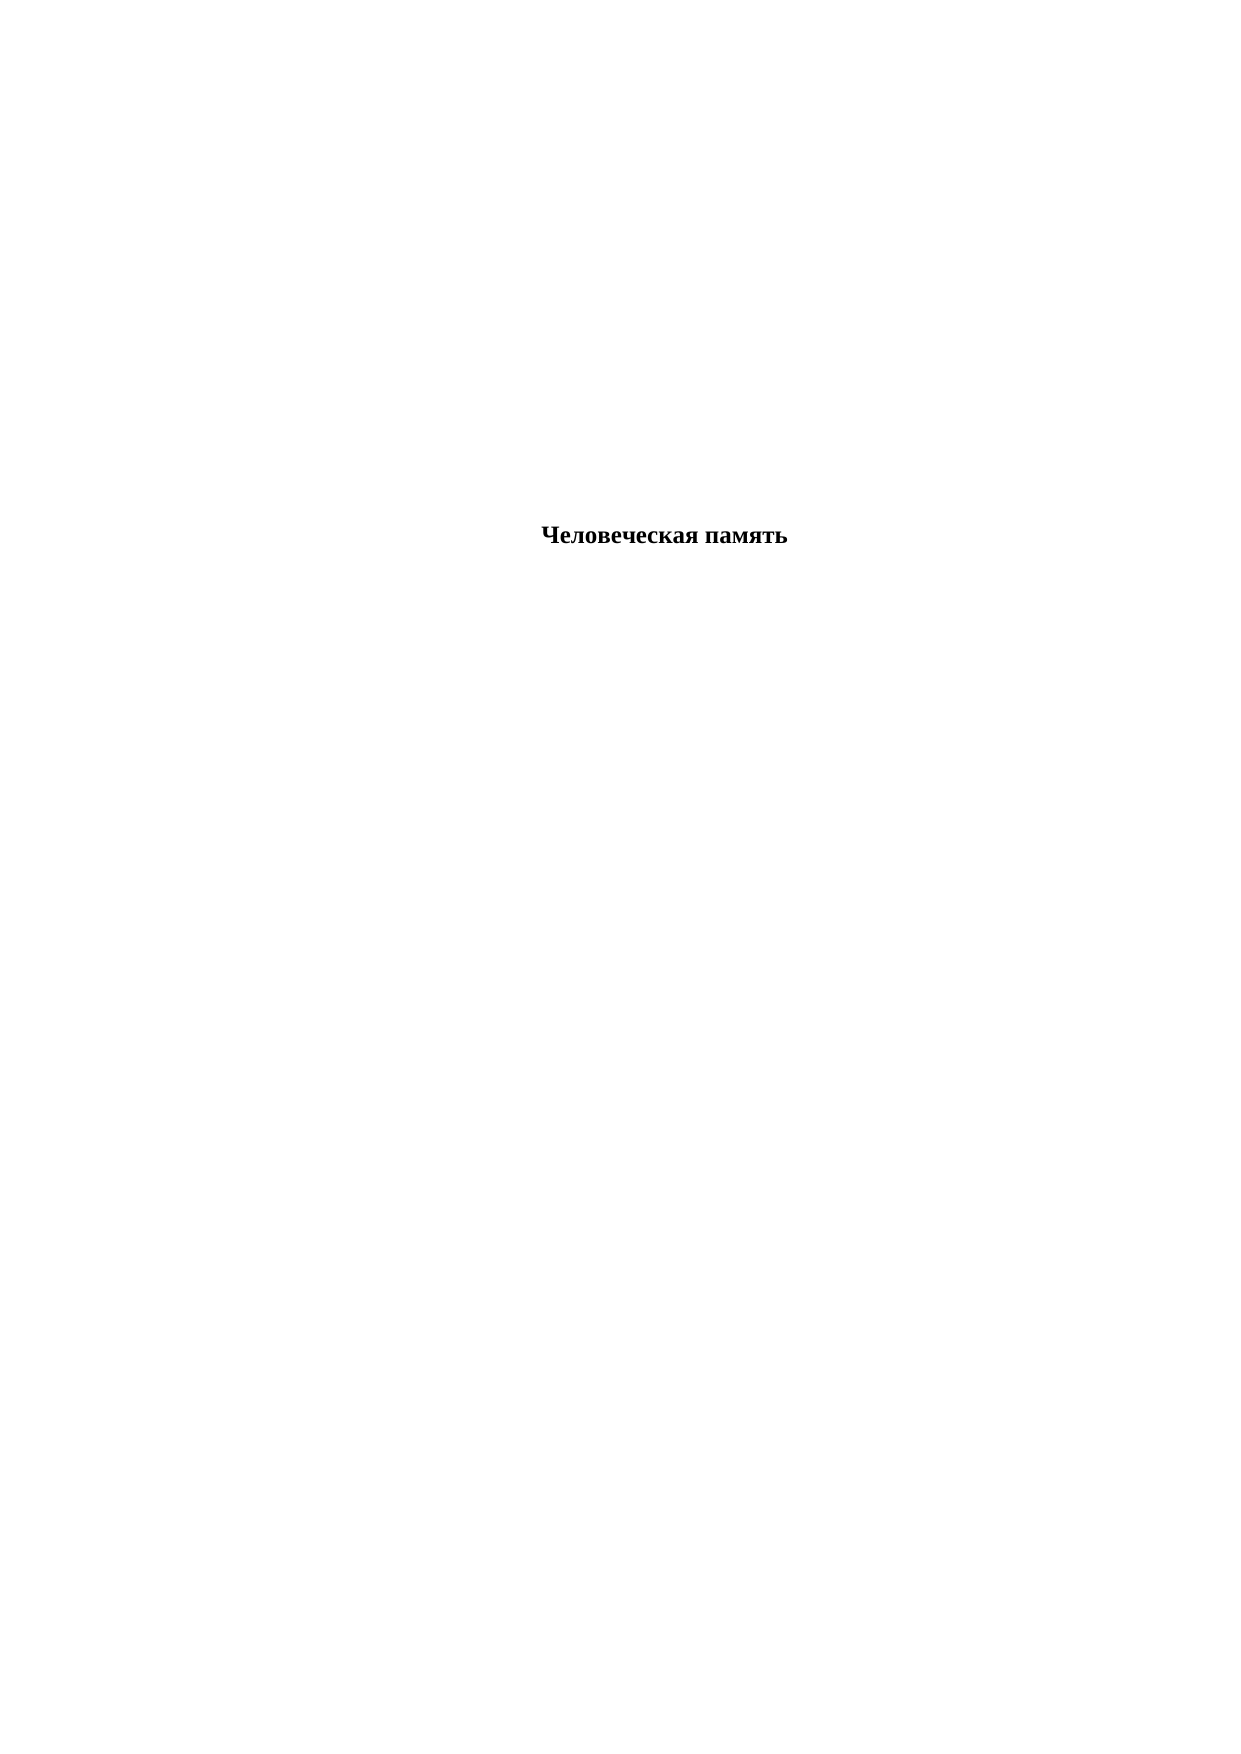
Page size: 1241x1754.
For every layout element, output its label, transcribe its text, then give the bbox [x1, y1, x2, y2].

text Человеческая память [177, 521, 1152, 549]
